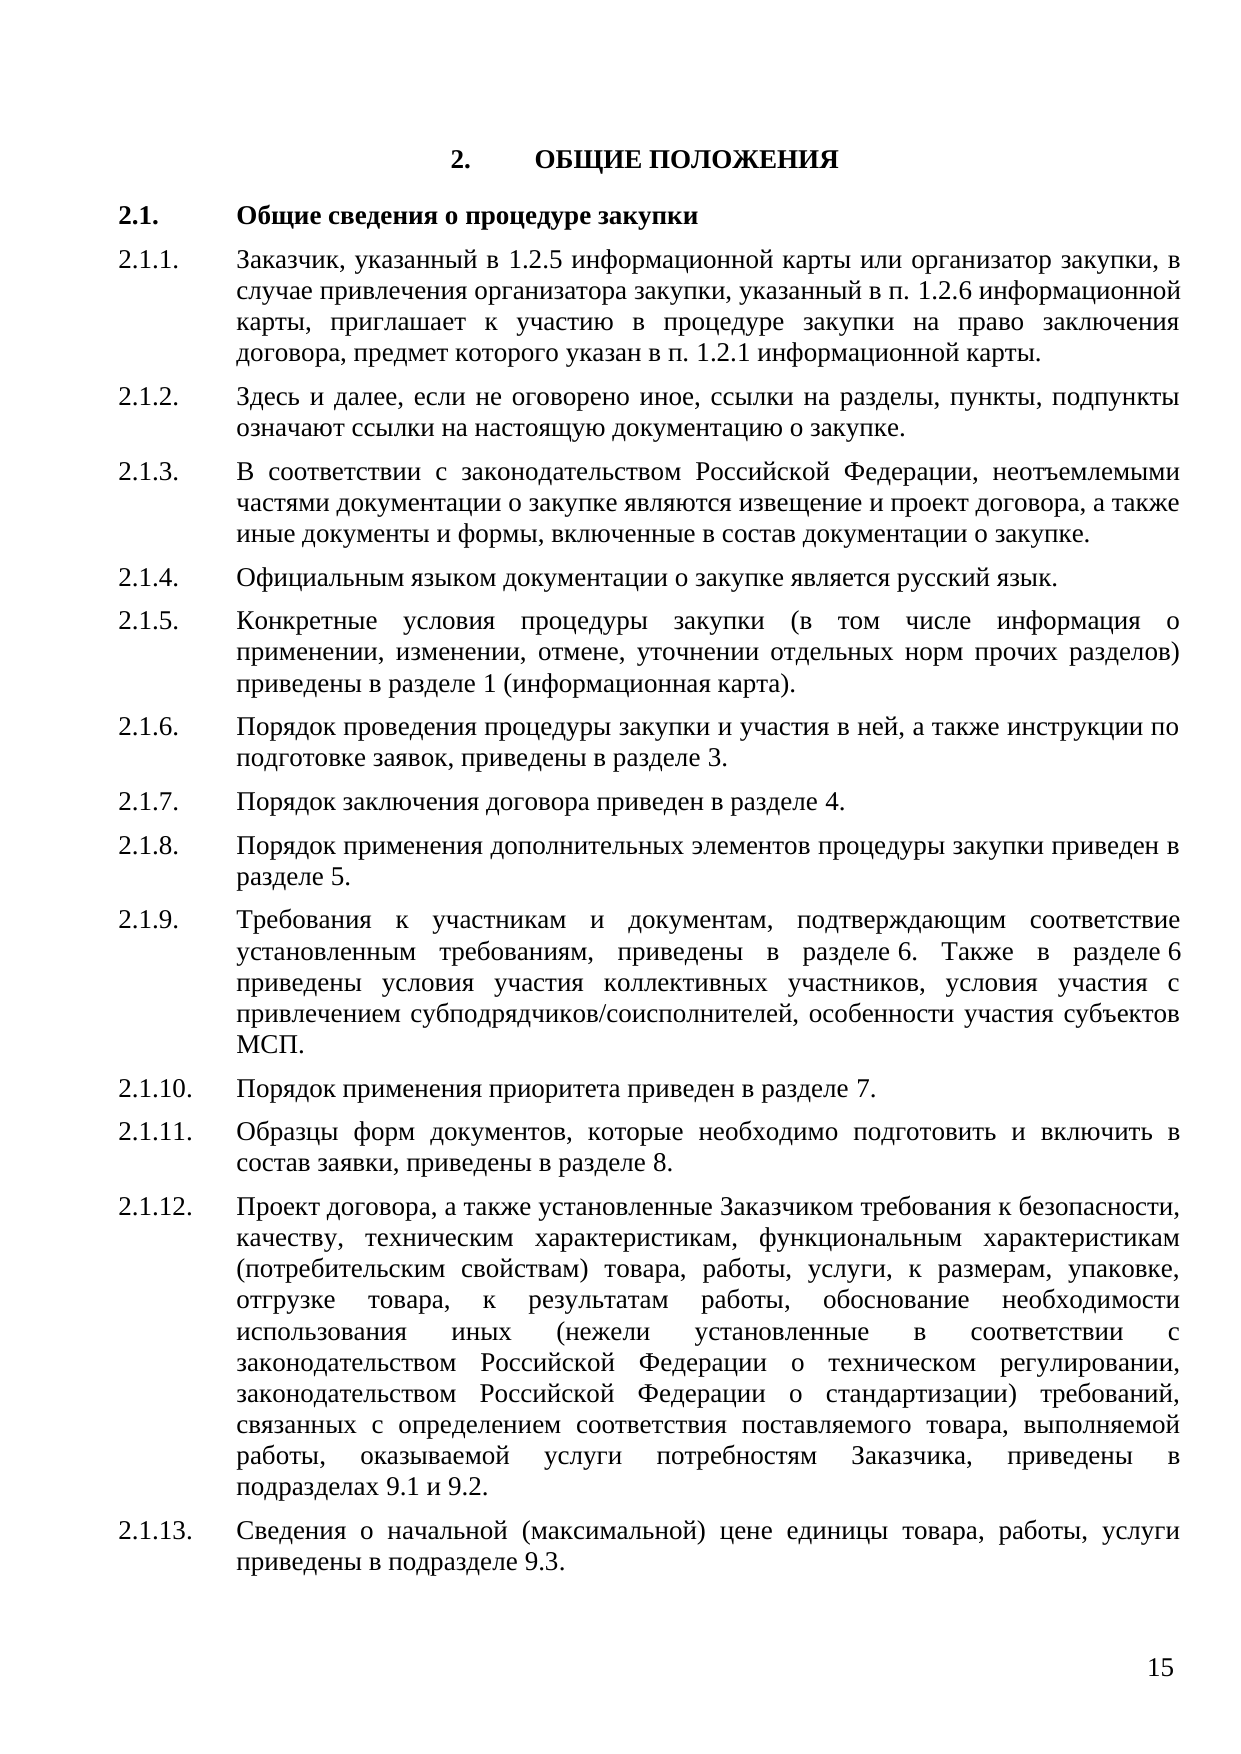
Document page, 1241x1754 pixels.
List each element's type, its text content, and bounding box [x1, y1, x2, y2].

text Требования к участникам и документам, подтверждающим соответствие установленным требованиям, приведены в разделе 6. Также в разделе 6 приведены условия участия коллективных участников, условия участия с привлечением субподрядчиков/соисполнителей, особенности участия субъектов МСП. [118, 903, 1181, 1059]
text Заказчик, указанный в 1.2.5 информационной карты или организатор закупки, в случае привлечения организатора закупки, указанный в п. 1.2.6 информационной карты, приглашает к участию в процедуре закупки на право заключения договора, предмет которого указан в п. 1.2.1 информационной карты. [118, 243, 1181, 367]
text Общие положения [118, 143, 1181, 174]
text Конкретные условия процедуры закупки (в том числе информация о применении, изменении, отмене, уточнении отдельных норм прочих разделов) приведены в разделе 1 (информационная карта). [118, 604, 1181, 698]
text Здесь и далее, если не оговорено иное, ссылки на разделы, пункты, подпункты означают ссылки на настоящую документацию о закупке. [118, 380, 1181, 442]
text Общие сведения о процедуре закупки [118, 199, 1181, 230]
text Порядок заключения договора приведен в разделе 4. [118, 785, 1181, 816]
list Проект договора, а также установленные Заказчиком требования к безопасности, качеству, техническим характеристикам, функциональным характеристикам (потребительским свойствам) товара, работы, услуги, к размерам, упаковке, отгрузке товара, к результатам работы, обоснование необходимости использования иных (нежели установленные в соответствии с законодательством Российской Федерации о техническом регулировании, законодательством Российской Федерации о стандартизации) требований, связанных с определением соответствия поставляемого товара, выполняемой работы, оказываемой услуги потребностям Заказчика, приведены в подразделах 9.1 и 9.2. [118, 1190, 1181, 1502]
text Порядок проведения процедуры закупки и участия в ней, а также инструкции по подготовке заявок, приведены в разделе 3. [118, 710, 1181, 773]
text Официальным языком документации о закупке является русский язык. [118, 561, 1181, 592]
list Сведения о начальной (максимальной) цене единицы товара, работы, услуги приведены в подразделе 9.3. [118, 1514, 1181, 1576]
text В соответствии с законодательством Российской Федерации, неотъемлемыми частями документации о закупке являются извещение и проект договора, а также иные документы и формы, включенные в состав документации о закупке. [118, 455, 1181, 548]
text Порядок применения приоритета приведен в разделе 7. [118, 1072, 1181, 1103]
text Порядок применения дополнительных элементов процедуры закупки приведен в разделе 5. [118, 829, 1181, 891]
text Образцы форм документов, которые необходимо подготовить и включить в состав заявки, приведены в разделе 8. [118, 1115, 1181, 1178]
